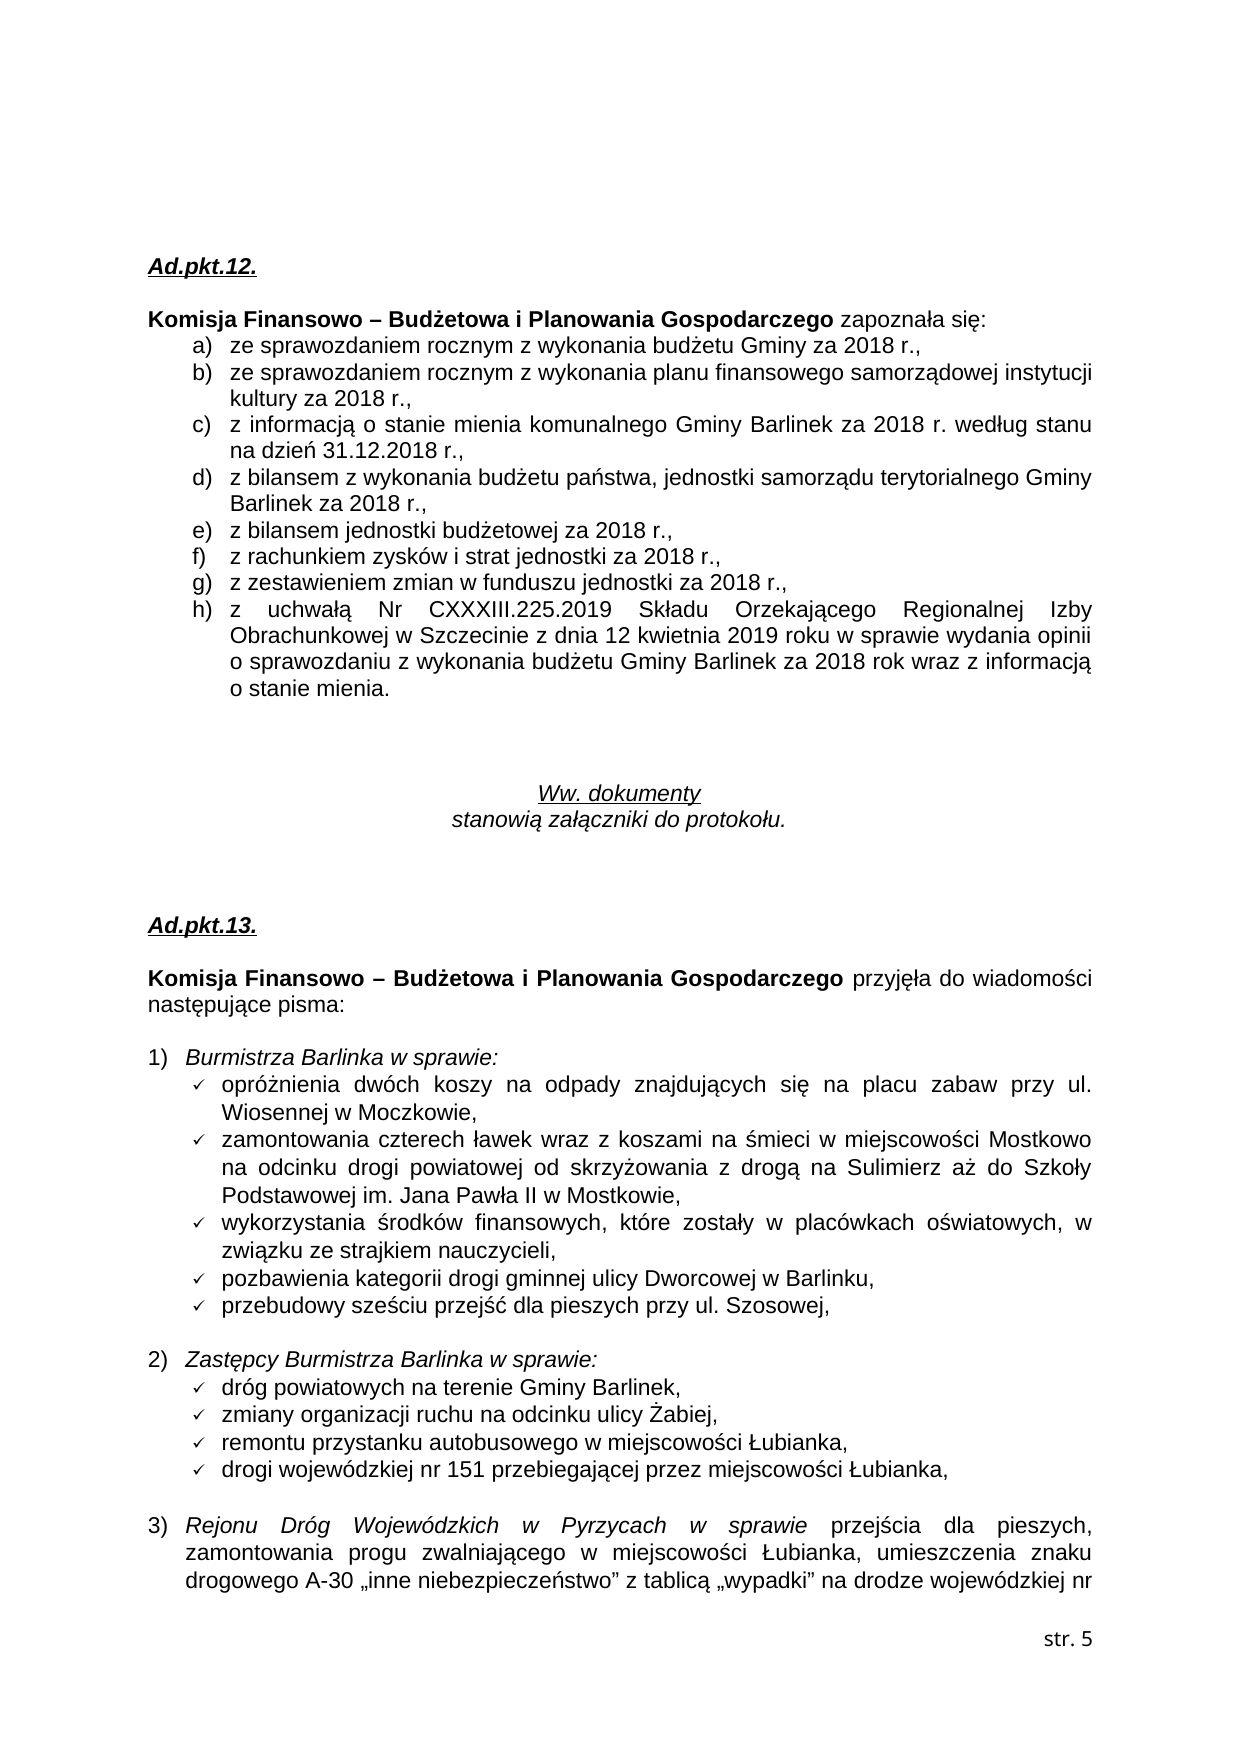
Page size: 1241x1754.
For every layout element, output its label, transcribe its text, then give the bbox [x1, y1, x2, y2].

list z informacją o stanie mienia komunalnego Gminy Barlinek za 2018 r. według stanu na dzień 31.12.2018 r., [192, 411, 1093, 464]
list zamontowania czterech ławek wraz z koszami na śmieci w miejscowości Mostkowo na odcinku drogi powiatowej od skrzyżowania z drogą na Sulimierz aż do Szkoły Podstawowej im. Jana Pawła II w Mostkowie, [192, 1126, 1093, 1208]
text Ad.pkt.12. [148, 253, 1093, 279]
text Ad.pkt.13. [148, 912, 1093, 938]
list opróżnienia dwóch koszy na odpady znajdujących się na placu zabaw przy ul. Wiosennej w Moczkowie, [192, 1071, 1093, 1125]
list Burmistrza Barlinka w sprawie: [148, 1044, 1093, 1070]
list wykorzystania środków finansowych, które zostały w placówkach oświatowych, w związku ze strajkiem nauczycieli, [192, 1209, 1093, 1263]
list z uchwałą Nr CXXXIII.225.2019 Składu Orzekającego Regionalnej Izby Obrachunkowej w Szczecinie z dnia 12 kwietnia 2019 roku w sprawie wydania opinii o sprawozdaniu z wykonania budżetu Gminy Barlinek za 2018 rok wraz z informacją o stanie mienia. [192, 596, 1093, 701]
text Komisja Finansowo – Budżetowa i Planowania Gospodarczego przyjęła do wiadomości następujące pisma: [148, 964, 1093, 1017]
list z zestawieniem zmian w funduszu jednostki za 2018 r., [192, 569, 1093, 596]
list z bilansem z wykonania budżetu państwa, jednostki samorządu terytorialnego Gminy Barlinek za 2018 r., [192, 464, 1093, 517]
text Komisja Finansowo – Budżetowa i Planowania Gospodarczego zapoznała się: [148, 306, 1093, 332]
list ze sprawozdaniem rocznym z wykonania budżetu Gminy za 2018 r., [192, 332, 1093, 358]
text Ww. dokumenty [148, 780, 1093, 806]
list pozbawienia kategorii drogi gminnej ulicy Dworcowej w Barlinku, [192, 1264, 1093, 1291]
list zmiany organizacji ruchu na odcinku ulicy Żabiej, [192, 1401, 1093, 1428]
text stanowią załączniki do protokołu. [148, 806, 1093, 833]
list z bilansem jednostki budżetowej za 2018 r., [192, 517, 1093, 543]
list przebudowy sześciu przejść dla pieszych przy ul. Szosowej, [192, 1292, 1093, 1318]
list Zastępcy Burmistrza Barlinka w sprawie: [148, 1346, 1093, 1372]
list remontu przystanku autobusowego w miejscowości Łubianka, [192, 1429, 1093, 1455]
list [148, 1512, 1093, 1593]
list dróg powiatowych na terenie Gminy Barlinek, [192, 1374, 1093, 1400]
list drogi wojewódzkiej nr 151 przebiegającej przez miejscowości Łubianka, [192, 1456, 1093, 1483]
list z rachunkiem zysków i strat jednostki za 2018 r., [192, 543, 1093, 569]
list ze sprawozdaniem rocznym z wykonania planu finansowego samorządowej instytucji kultury za 2018 r., [192, 358, 1093, 411]
